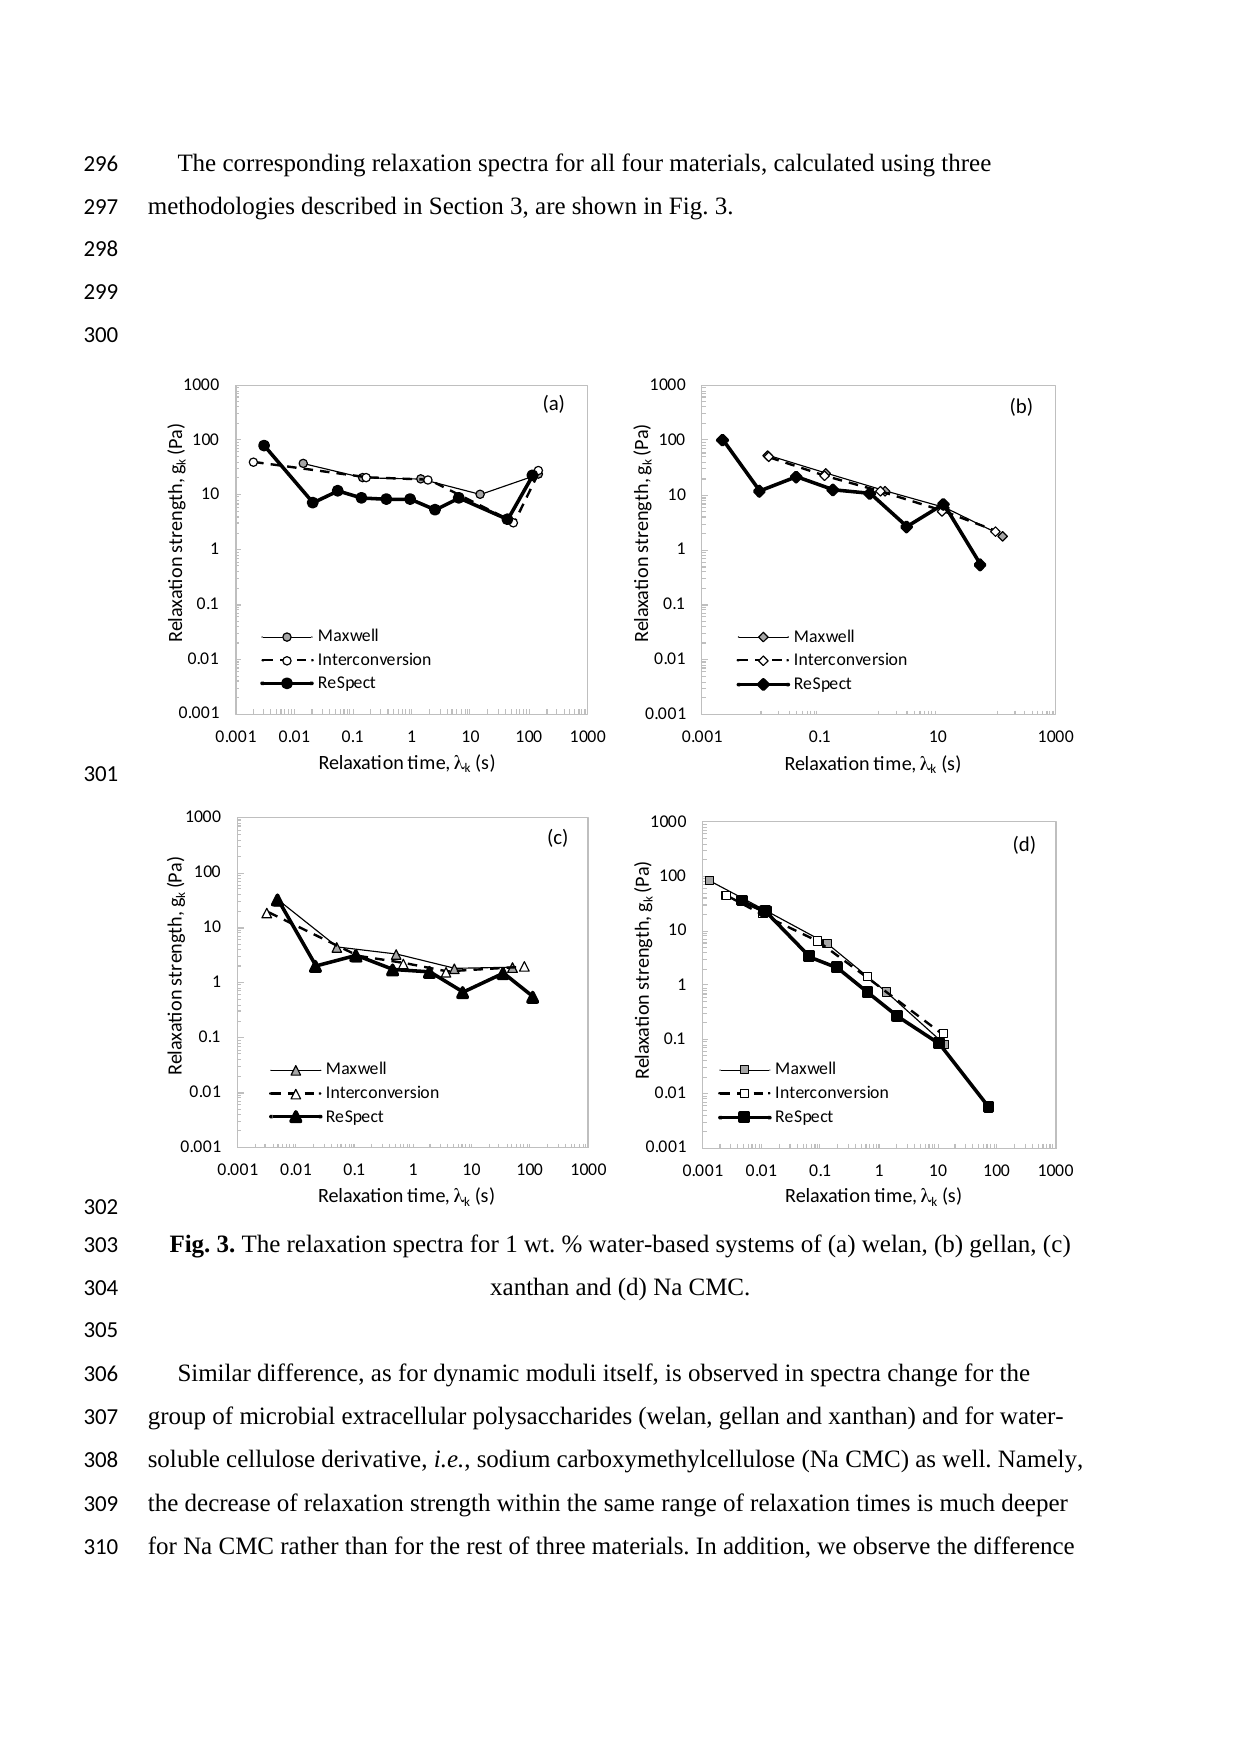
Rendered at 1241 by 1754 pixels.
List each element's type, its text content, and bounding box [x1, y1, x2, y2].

text The corresponding relaxation spectra for all four materials, calculated using three methodologies described in Section 3, are shown in Fig. 3. [148, 148, 1093, 219]
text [148, 1358, 1093, 1559]
text Fig. 3. The relaxation spectra for 1 wt. % water-based systems of (a) welan, (b) gellan, (c) xanthan and (d) Na CMC. [148, 1229, 1093, 1301]
